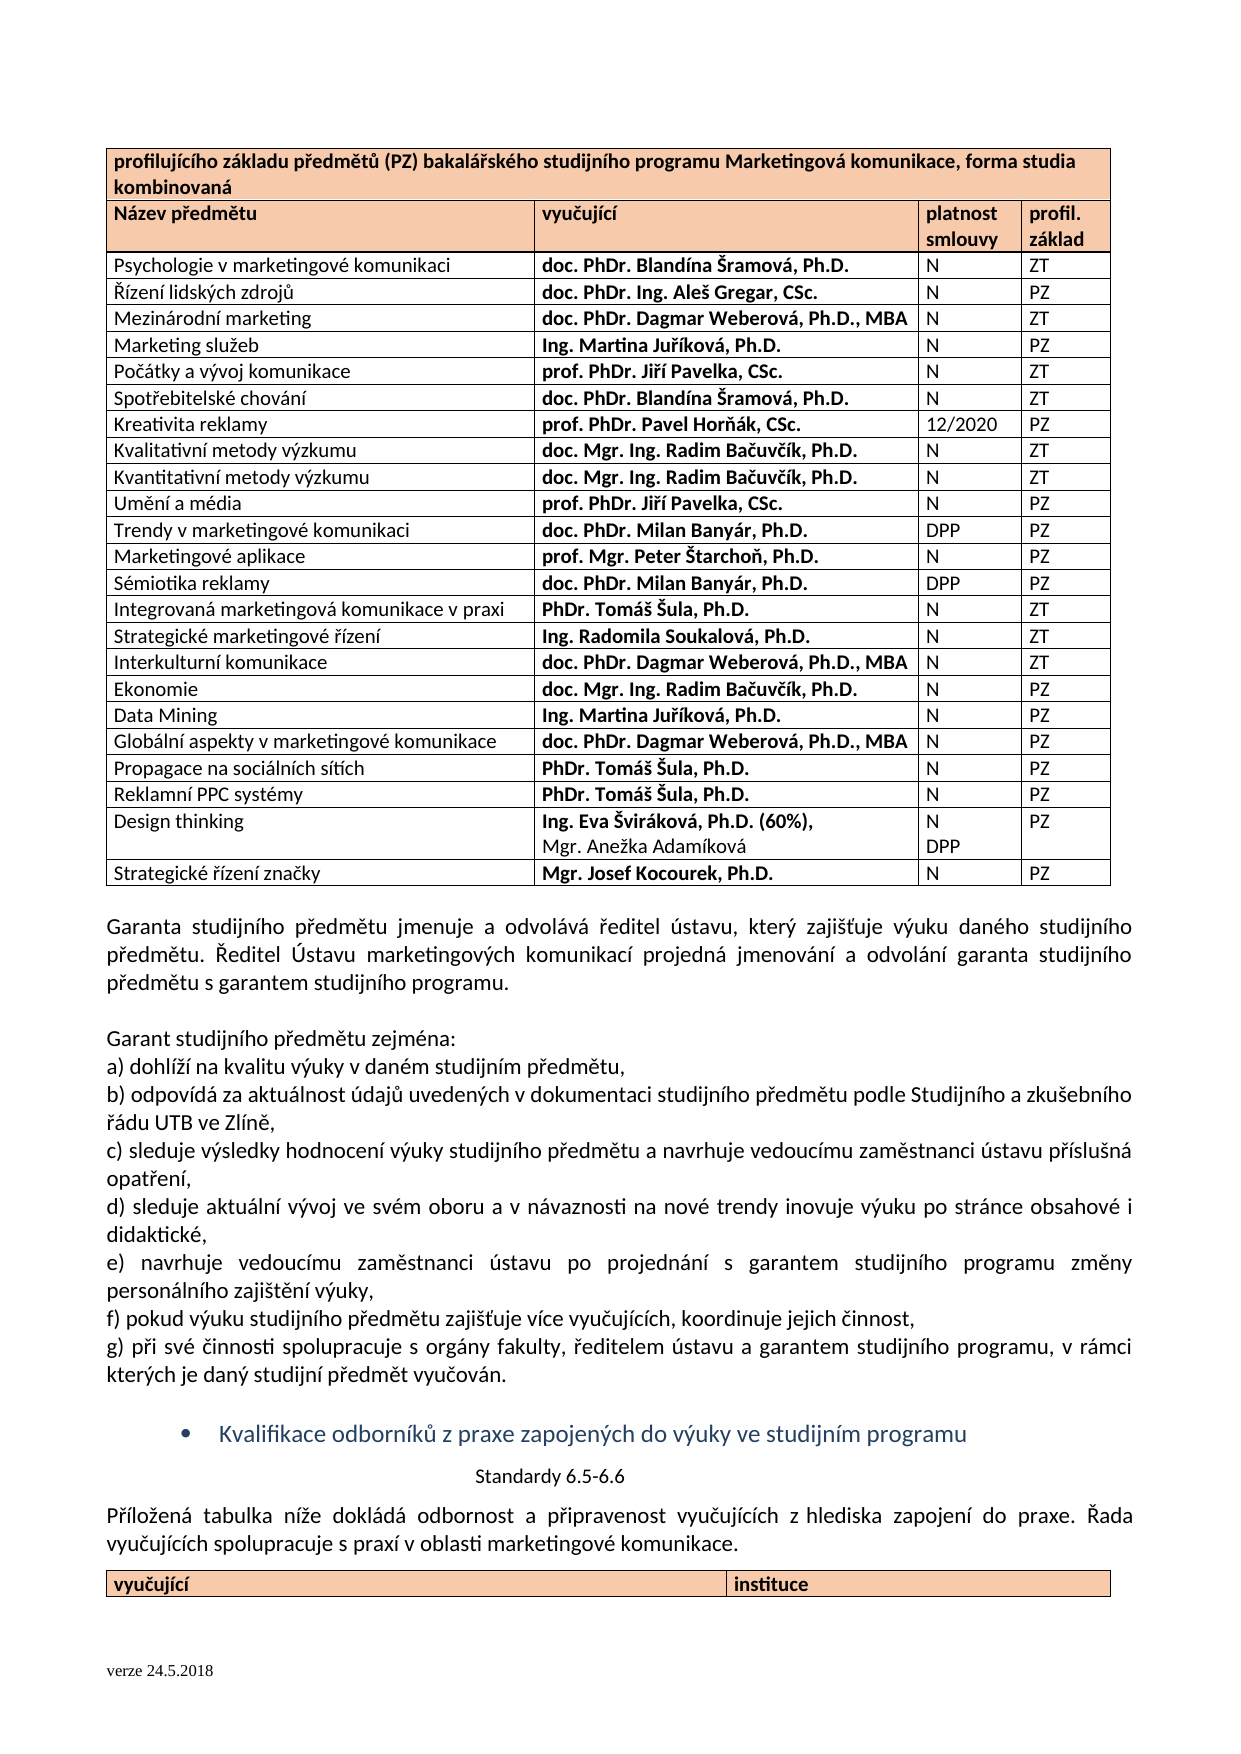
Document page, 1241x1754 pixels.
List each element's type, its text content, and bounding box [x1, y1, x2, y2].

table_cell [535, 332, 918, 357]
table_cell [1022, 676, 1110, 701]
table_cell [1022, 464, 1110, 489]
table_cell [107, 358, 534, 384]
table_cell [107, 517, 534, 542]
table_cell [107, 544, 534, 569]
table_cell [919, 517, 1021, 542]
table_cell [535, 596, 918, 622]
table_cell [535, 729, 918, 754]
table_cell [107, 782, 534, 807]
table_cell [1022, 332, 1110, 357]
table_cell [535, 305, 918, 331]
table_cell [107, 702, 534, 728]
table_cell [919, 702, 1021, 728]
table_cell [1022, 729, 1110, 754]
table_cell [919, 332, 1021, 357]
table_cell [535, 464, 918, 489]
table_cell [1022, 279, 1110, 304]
subtitle Kvalifikace odborníků z praxe zapojených do výuky ve studijním programu [181, 1418, 1134, 1448]
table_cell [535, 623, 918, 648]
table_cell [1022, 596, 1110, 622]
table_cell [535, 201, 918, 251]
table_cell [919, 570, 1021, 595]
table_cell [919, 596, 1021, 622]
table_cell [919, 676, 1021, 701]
text f) pokud výuku studijního předmětu zajišťuje více vyučujících, koordinuje jejich činnost, [106, 1304, 1134, 1332]
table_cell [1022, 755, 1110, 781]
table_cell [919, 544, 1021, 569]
text c) sleduje výsledky hodnocení výuky studijního předmětu a navrhuje vedoucímu zaměstnanci ústavu příslušná opatření, [106, 1136, 1134, 1192]
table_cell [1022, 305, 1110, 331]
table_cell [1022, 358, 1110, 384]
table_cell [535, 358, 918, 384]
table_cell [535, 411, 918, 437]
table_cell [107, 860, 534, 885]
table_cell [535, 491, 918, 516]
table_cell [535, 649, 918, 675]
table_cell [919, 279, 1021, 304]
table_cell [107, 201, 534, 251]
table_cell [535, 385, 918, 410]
text g) při své činnosti spolupracuje s orgány fakulty, ředitelem ústavu a garantem studijního programu, v rámci kterých je daný studijní předmět vyučován. [106, 1332, 1134, 1388]
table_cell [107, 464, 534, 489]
text b) odpovídá za aktuálnost údajů uvedených v dokumentaci studijního předmětu podle Studijního a zkušebního řádu UTB ve Zlíně, [106, 1080, 1134, 1136]
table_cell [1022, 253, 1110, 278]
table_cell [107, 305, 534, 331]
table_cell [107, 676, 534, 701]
text d) sleduje aktuální vývoj ve svém oboru a v návaznosti na nové trendy inovuje výuku po stránce obsahové i didaktické, [106, 1192, 1134, 1248]
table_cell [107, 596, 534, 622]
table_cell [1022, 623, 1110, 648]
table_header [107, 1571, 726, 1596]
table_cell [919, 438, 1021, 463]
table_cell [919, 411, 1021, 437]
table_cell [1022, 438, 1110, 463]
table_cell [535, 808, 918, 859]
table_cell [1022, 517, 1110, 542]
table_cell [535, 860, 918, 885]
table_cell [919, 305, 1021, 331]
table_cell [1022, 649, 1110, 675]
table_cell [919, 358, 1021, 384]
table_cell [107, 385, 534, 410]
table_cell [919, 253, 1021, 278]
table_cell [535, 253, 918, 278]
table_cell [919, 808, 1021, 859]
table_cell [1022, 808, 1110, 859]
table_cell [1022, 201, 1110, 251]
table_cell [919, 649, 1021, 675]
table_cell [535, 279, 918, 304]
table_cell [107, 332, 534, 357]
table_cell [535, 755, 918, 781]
text a) dohlíží na kvalitu výuky v daném studijním předmětu, [106, 1052, 1134, 1080]
text Standardy 6.5-6.6 [106, 1463, 1134, 1489]
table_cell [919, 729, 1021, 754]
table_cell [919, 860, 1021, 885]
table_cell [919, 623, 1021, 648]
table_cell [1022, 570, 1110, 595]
text e) navrhuje vedoucímu zaměstnanci ústavu po projednání s garantem studijního programu změny personálního zajištění výuky, [106, 1248, 1134, 1304]
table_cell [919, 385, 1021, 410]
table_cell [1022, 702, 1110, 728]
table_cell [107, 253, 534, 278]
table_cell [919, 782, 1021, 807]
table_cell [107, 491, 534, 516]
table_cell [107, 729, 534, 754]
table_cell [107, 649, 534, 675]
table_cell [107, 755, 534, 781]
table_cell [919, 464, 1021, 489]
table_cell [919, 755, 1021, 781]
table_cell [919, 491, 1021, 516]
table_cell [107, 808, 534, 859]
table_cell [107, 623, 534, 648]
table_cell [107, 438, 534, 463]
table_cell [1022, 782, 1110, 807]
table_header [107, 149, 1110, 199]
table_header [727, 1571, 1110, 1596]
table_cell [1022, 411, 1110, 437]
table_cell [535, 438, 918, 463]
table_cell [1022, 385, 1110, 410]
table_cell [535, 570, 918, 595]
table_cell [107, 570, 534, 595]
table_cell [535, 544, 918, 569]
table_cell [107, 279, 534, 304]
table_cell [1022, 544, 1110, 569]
text Garant studijního předmětu zejména: [106, 1024, 1134, 1052]
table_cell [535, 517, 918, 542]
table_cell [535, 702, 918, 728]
text Garanta studijního předmětu jmenuje a odvolává ředitel ústavu, který zajišťuje výuku daného studijního předmětu. Ředitel Ústavu marketingových komunikací projedná jmenování a odvolání garanta studijního předmětu s garantem studijního programu. [106, 912, 1134, 996]
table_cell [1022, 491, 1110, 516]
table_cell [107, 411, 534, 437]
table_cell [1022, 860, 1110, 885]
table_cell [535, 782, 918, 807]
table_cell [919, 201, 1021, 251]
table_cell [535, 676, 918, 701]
text Příložená tabulka níže dokládá odbornost a připravenost vyučujících z hlediska zapojení do praxe. Řada vyučujících spolupracuje s praxí v oblasti marketingové komunikace. [106, 1501, 1134, 1557]
